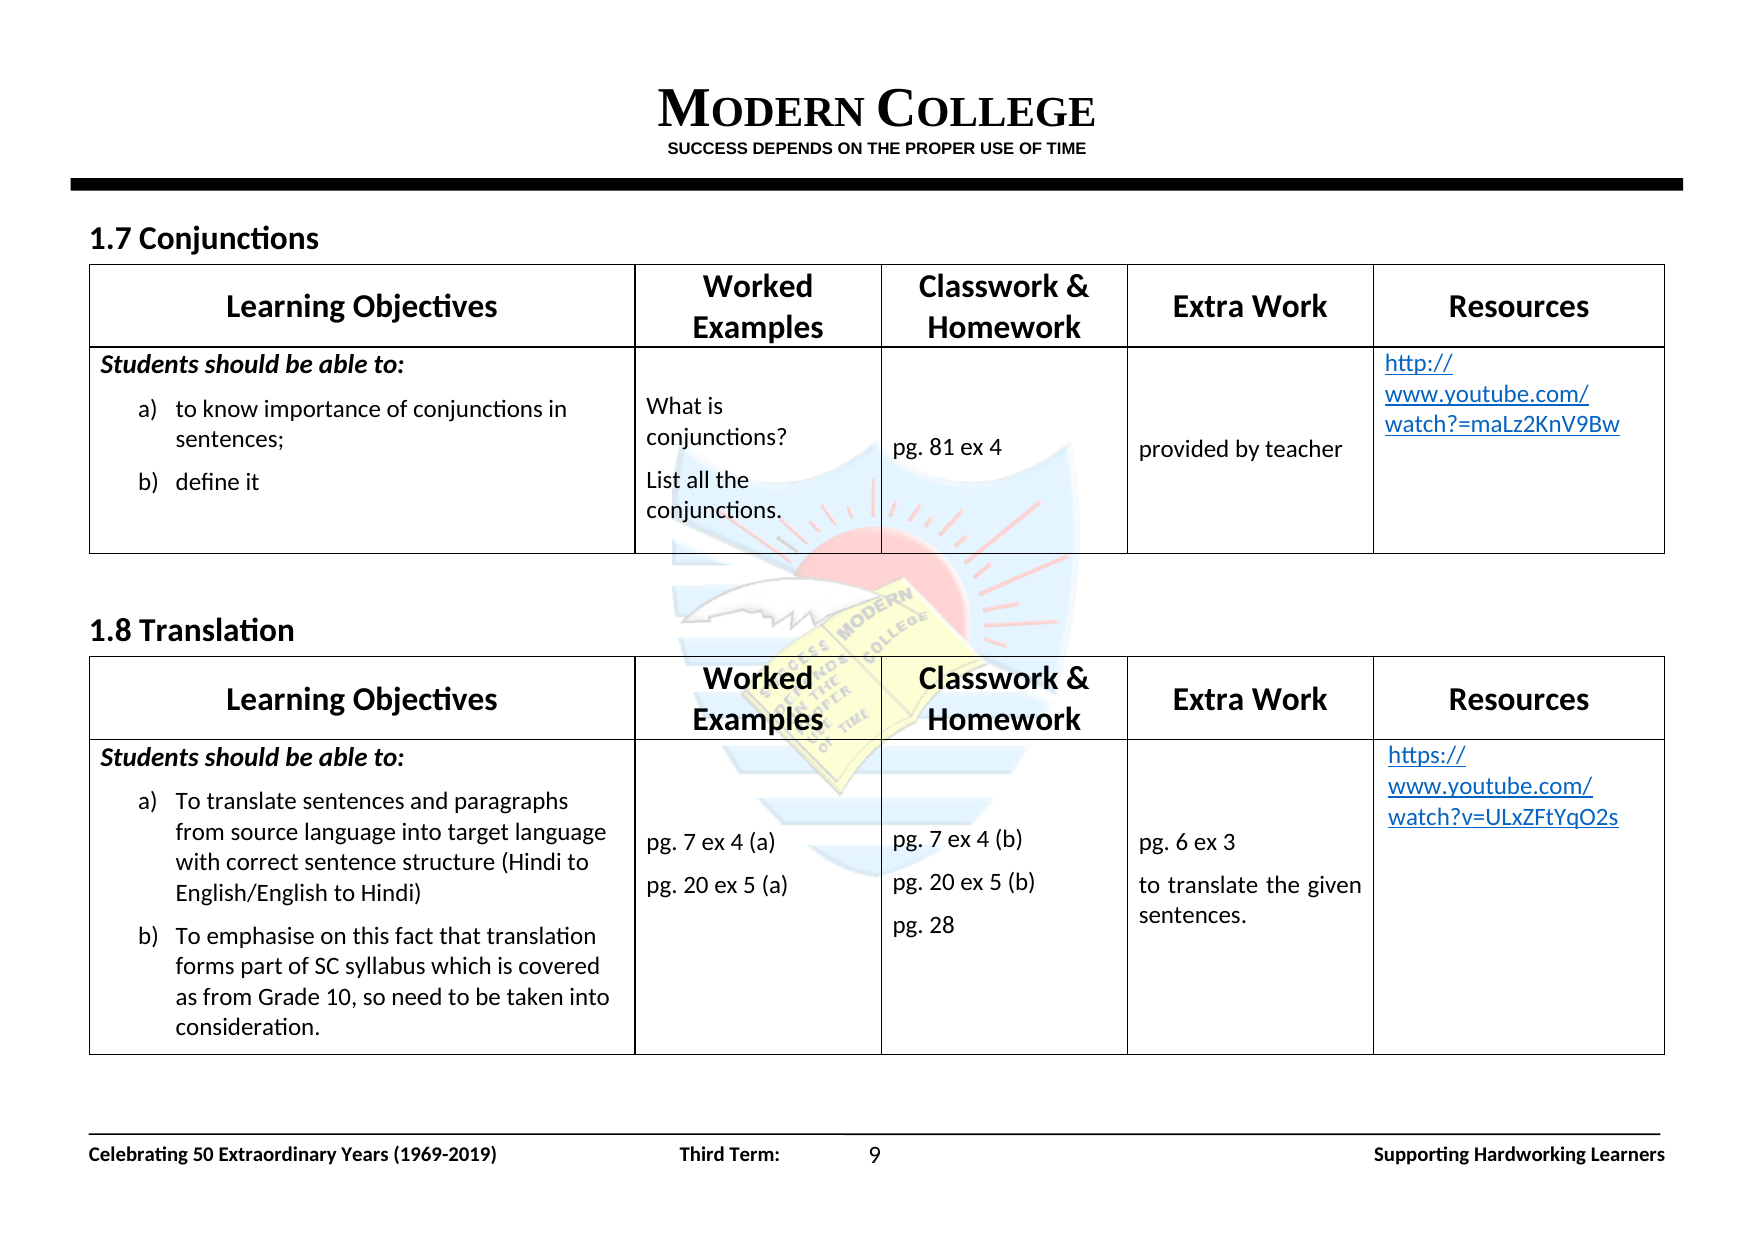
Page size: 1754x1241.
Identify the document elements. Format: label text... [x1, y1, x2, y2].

table_header Worked Examples [636, 265, 881, 346]
table_cell pg. 7 ex 4 (b) pg. 20 ex 5 (b) pg. 28 [882, 740, 1127, 1054]
table_header Classwork & Homework [882, 657, 1127, 739]
table_header Extra Work [1128, 265, 1373, 346]
table_header Resources [1374, 657, 1664, 739]
table_header Resources [1374, 265, 1664, 346]
table_header Learning Objectives [90, 657, 634, 739]
table_cell pg. 81 ex 4 [882, 348, 1127, 553]
table_cell Students should be able to: To translate sentences and paragraphs from source language into target language with correct sentence structure (Hindi to English/English to Hindi) To emphasise on this fact that translation forms part of SC syllabus which is covered as from Grade 10, so need to be taken into consideration. [90, 740, 634, 1054]
table_cell Students should be able to: to know importance of conjunctions in sentences; define it [90, 348, 634, 553]
picture [627, 650, 1127, 656]
table_cell http://www.youtube.com/watch?=maLz2KnV9Bw [1374, 348, 1664, 553]
table_header Classwork & Homework [882, 265, 1127, 346]
subtitle 1.7 Conjunctions [89, 217, 1665, 258]
table_cell pg. 7 ex 4 (a) pg. 20 ex 5 (a) [636, 740, 881, 1054]
table_cell provided by teacher [1128, 348, 1373, 553]
table_header Learning Objectives [90, 265, 634, 346]
subtitle 1.8 Translation [89, 609, 1665, 650]
table_cell pg. 6 ex 3 to translate the given sentences. [1128, 740, 1373, 1054]
table_cell https://www.youtube.com/watch?v=ULxZFtYqO2s [1374, 740, 1664, 1054]
table_cell What is conjunctions? List all the conjunctions. [636, 348, 881, 553]
table_header Worked Examples [636, 657, 881, 739]
table_header Extra Work [1128, 657, 1373, 739]
picture [627, 554, 1127, 609]
